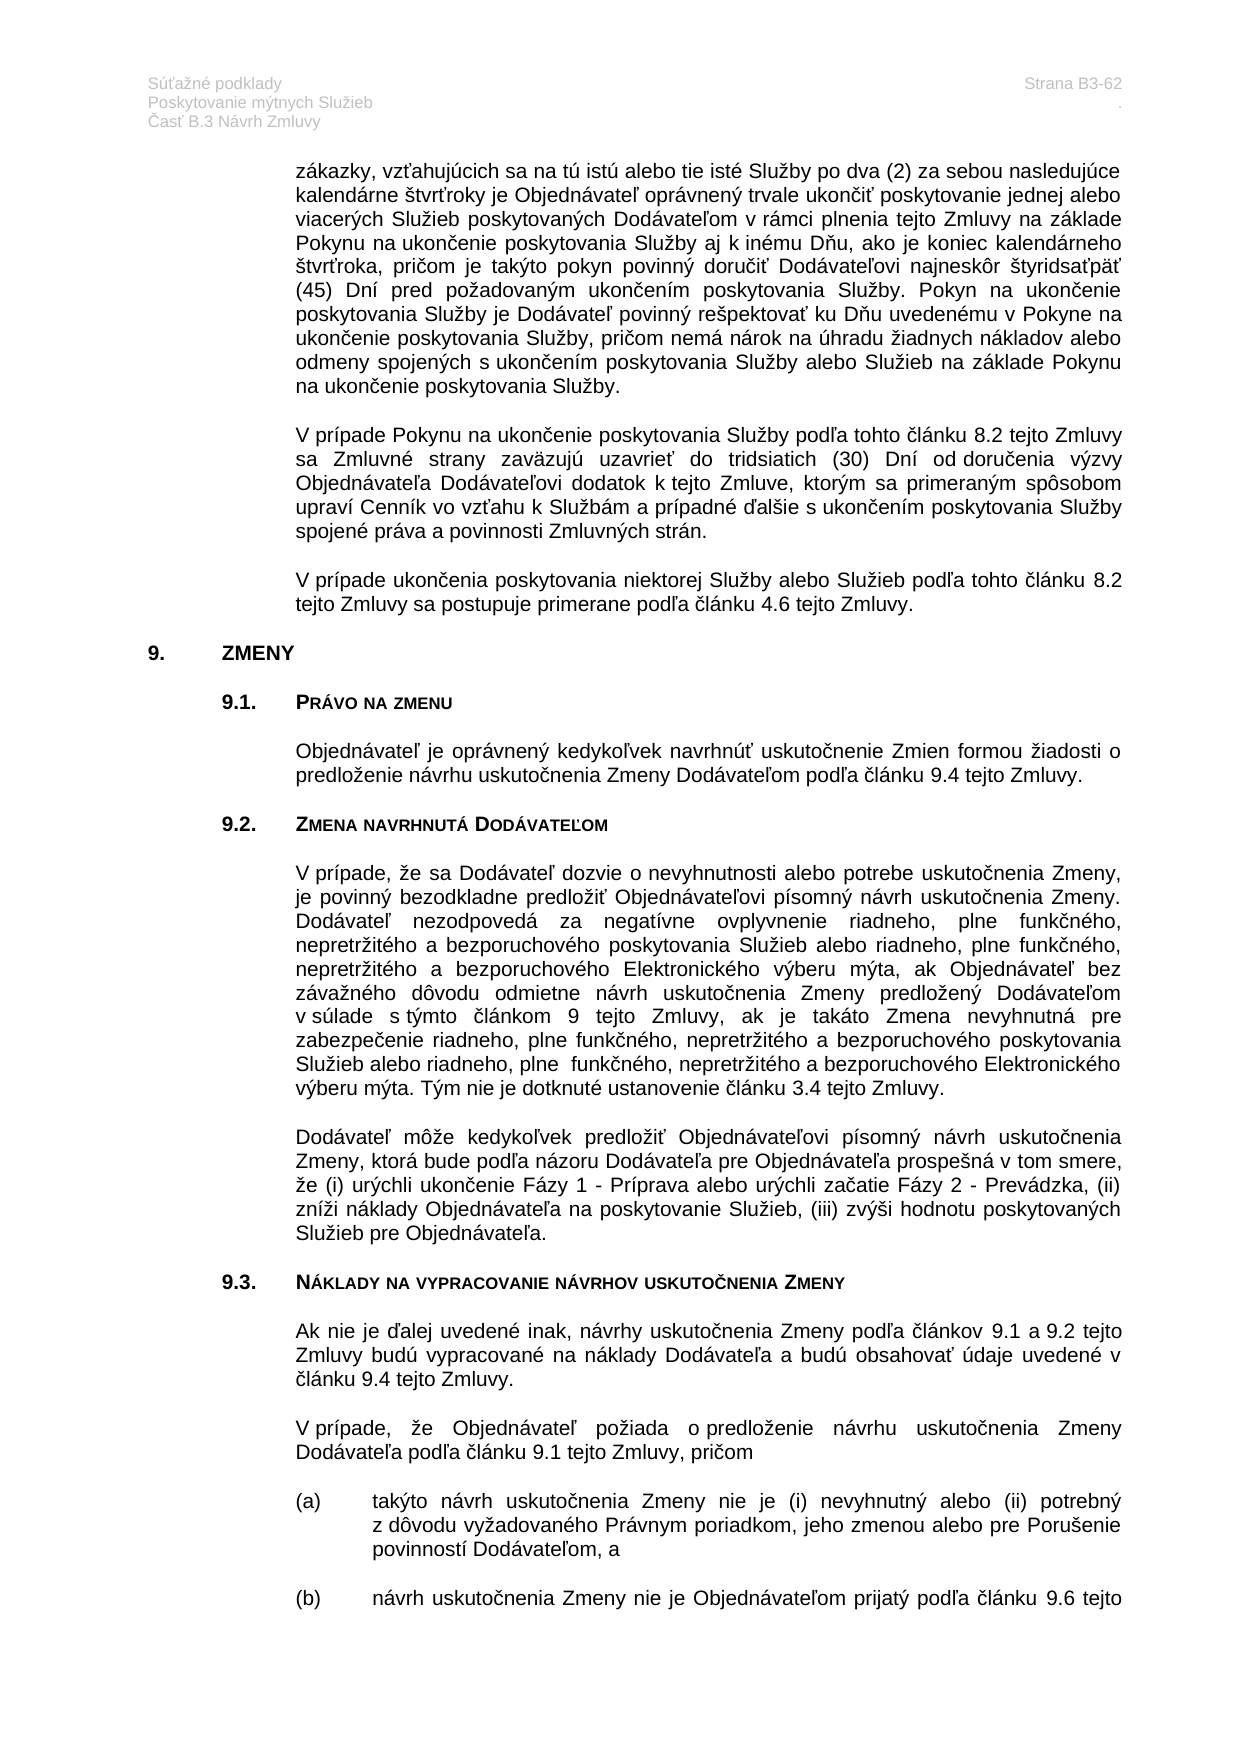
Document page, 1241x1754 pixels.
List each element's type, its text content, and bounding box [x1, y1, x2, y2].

list takýto návrh uskutočnenia Zmeny nie je (i) nevyhnutný alebo (ii) potrebný z dôvodu vyžadovaného Právnym poriadkom, jeho zmenou alebo pre Porušenie povinností Dodávateľom, a [295, 1489, 1122, 1561]
subtitle Právo na zmenu [222, 690, 1122, 714]
subtitle Zmeny [148, 641, 1122, 665]
text V prípade Pokynu na ukončenie poskytovania Služby podľa tohto článku 8.2 tejto Zmluvy sa Zmluvné strany zaväzujú uzavrieť do tridsiatich (30) Dní od doručenia výzvy Objednávateľa Dodávateľovi dodatok k tejto Zmluve, ktorým sa primeraným spôsobom upraví Cenník vo vzťahu k Službám a prípadné ďalšie s ukončením poskytovania Služby spojené práva a povinnosti Zmluvných strán. [295, 423, 1122, 543]
text Dodávateľ môže kedykoľvek predložiť Objednávateľovi písomný návrh uskutočnenia Zmeny, ktorá bude podľa názoru Dodávateľa pre Objednávateľa prospešná v tom smere, že (i) urýchli ukončenie Fázy 1 - Príprava alebo urýchli začatie Fázy 2 - Prevádzka, (ii) zníži náklady Objednávateľa na poskytovanie Služieb, (iii) zvýši hodnotu poskytovaných Služieb pre Objednávateľa. [295, 1125, 1122, 1245]
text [295, 158, 1122, 398]
subtitle Zmena navrhnutá Dodávateľom [222, 812, 1122, 836]
text V prípade, že Objednávateľ požiada o predloženie návrhu uskutočnenia Zmeny Dodávateľa podľa článku 9.1 tejto Zmluvy, pričom [295, 1416, 1122, 1464]
text Ak nie je ďalej uvedené inak, návrhy uskutočnenia Zmeny podľa článkov 9.1 a 9.2 tejto Zmluvy budú vypracované na náklady Dodávateľa a budú obsahovať údaje uvedené v článku 9.4 tejto Zmluvy. [295, 1319, 1122, 1391]
text V prípade ukončenia poskytovania niektorej Služby alebo Služieb podľa tohto článku 8.2 tejto Zmluvy sa postupuje primerane podľa článku 4.6 tejto Zmluvy. [295, 568, 1122, 616]
text Objednávateľ je oprávnený kedykoľvek navrhnúť uskutočnenie Zmien formou žiadosti o predloženie návrhu uskutočnenia Zmeny Dodávateľom podľa článku 9.4 tejto Zmluvy. [295, 739, 1122, 787]
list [295, 1586, 1122, 1609]
text V prípade, že sa Dodávateľ dozvie o nevyhnutnosti alebo potrebe uskutočnenia Zmeny, je povinný bezodkladne predložiť Objednávateľovi písomný návrh uskutočnenia Zmeny. Dodávateľ nezodpovedá za negatívne ovplyvnenie riadneho, plne funkčného, nepretržitého a bezporuchového poskytovania Služieb alebo riadneho, plne funkčného, nepretržitého a bezporuchového Elektronického výberu mýta, ak Objednávateľ bez závažného dôvodu odmietne návrh uskutočnenia Zmeny predložený Dodávateľom v súlade s týmto článkom 9 tejto Zmluvy, ak je takáto Zmena nevyhnutná pre zabezpečenie riadneho, plne funkčného, nepretržitého a bezporuchového poskytovania Služieb alebo riadneho, plne funkčného, nepretržitého a bezporuchového Elektronického výberu mýta. Tým nie je dotknuté ustanovenie článku 3.4 tejto Zmluvy. [295, 861, 1122, 1100]
subtitle Náklady na vypracovanie návrhov uskutočnenia Zmeny [222, 1270, 1122, 1294]
